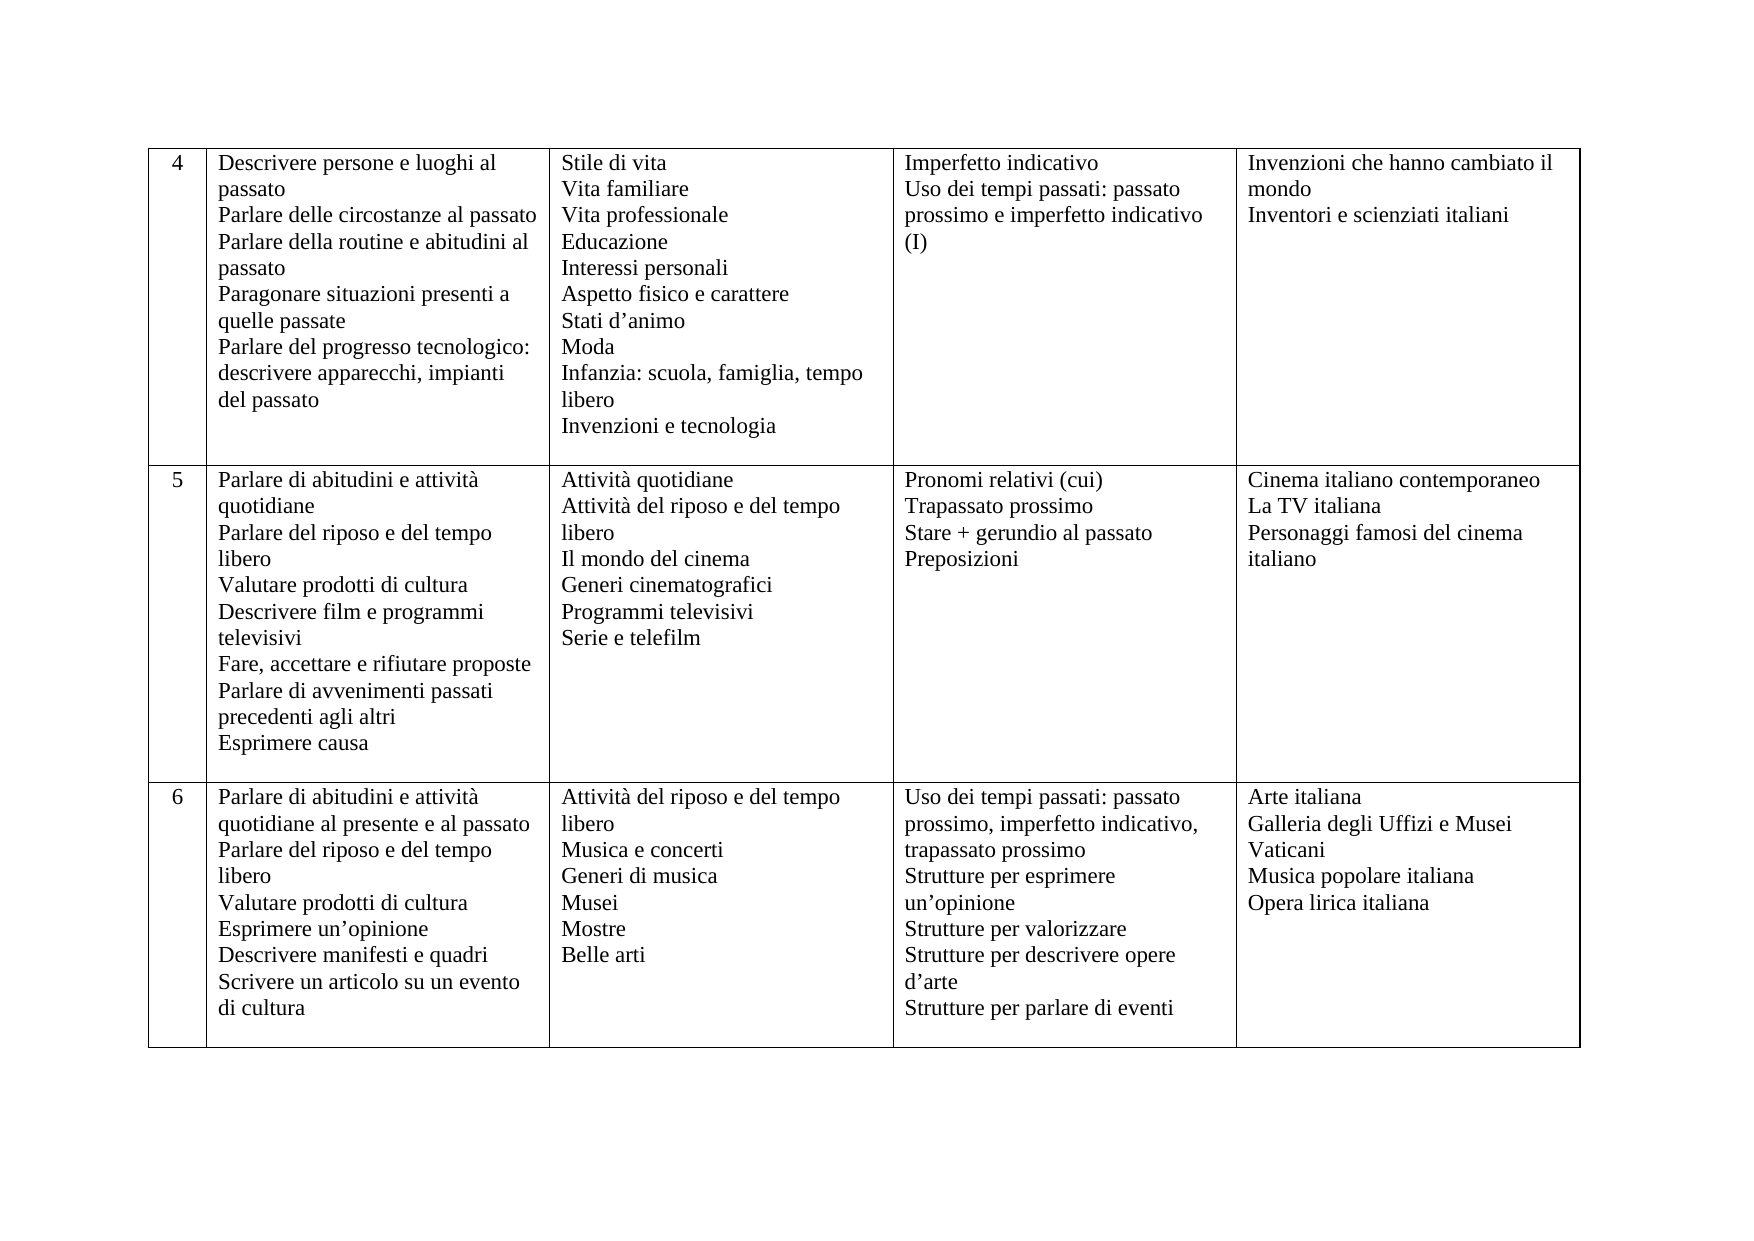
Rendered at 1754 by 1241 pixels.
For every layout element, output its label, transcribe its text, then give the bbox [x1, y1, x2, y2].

table_cell Imperfetto indicativo Uso dei tempi passati: passato prossimo e imperfetto indicativo (I) [894, 149, 1236, 465]
table_cell Pronomi relativi (cui) Trapassato prossimo Stare + gerundio al passato Preposizioni [894, 466, 1236, 782]
table_cell Invenzioni che hanno cambiato il mondo Inventori e scienziati italiani [1237, 149, 1579, 465]
table_cell Parlare di abitudini e attività quotidiane Parlare del riposo e del tempo libero Valutare prodotti di cultura Descrivere film e programmi televisivi Fare, accettare e rifiutare proposte Parlare di avvenimenti passati precedenti agli altri Esprimere causa [207, 466, 549, 782]
table_cell Uso dei tempi passati: passato prossimo, imperfetto indicativo, trapassato prossimo Strutture per esprimere un’opinione Strutture per valorizzare Strutture per descrivere opere d’arte Strutture per parlare di eventi [894, 783, 1236, 1047]
table_cell Descrivere persone e luoghi al passato Parlare delle circostanze al passato Parlare della routine e abitudini al passato Paragonare situazioni presenti a quelle passate Parlare del progresso tecnologico: descrivere apparecchi, impianti del passato [207, 149, 549, 465]
table_cell Parlare di abitudini e attività quotidiane al presente e al passato Parlare del riposo e del tempo libero Valutare prodotti di cultura Esprimere un’opinione Descrivere manifesti e quadri Scrivere un articolo su un evento di cultura [207, 783, 549, 1047]
table_cell 6 [149, 783, 206, 1047]
table_cell Cinema italiano contemporaneo La TV italiana Personaggi famosi del cinema italiano [1237, 466, 1579, 782]
table_cell Attività del riposo e del tempo libero Musica e concerti Generi di musica Musei Mostre Belle arti [550, 783, 893, 1047]
table_cell 5 [149, 466, 206, 782]
table_cell Stile di vita Vita familiare Vita professionale Educazione Interessi personali Aspetto fisico e carattere Stati d’animo Moda Infanzia: scuola, famiglia, tempo libero Invenzioni e tecnologia [550, 149, 893, 465]
table_cell Attività quotidiane Attività del riposo e del tempo libero Il mondo del cinema Generi cinematografici Programmi televisivi Serie e telefilm [550, 466, 893, 782]
table_cell 4 [149, 149, 206, 465]
table_cell Arte italiana Galleria degli Uffizi e Musei Vaticani Musica popolare italiana Opera lirica italiana [1237, 783, 1579, 1047]
